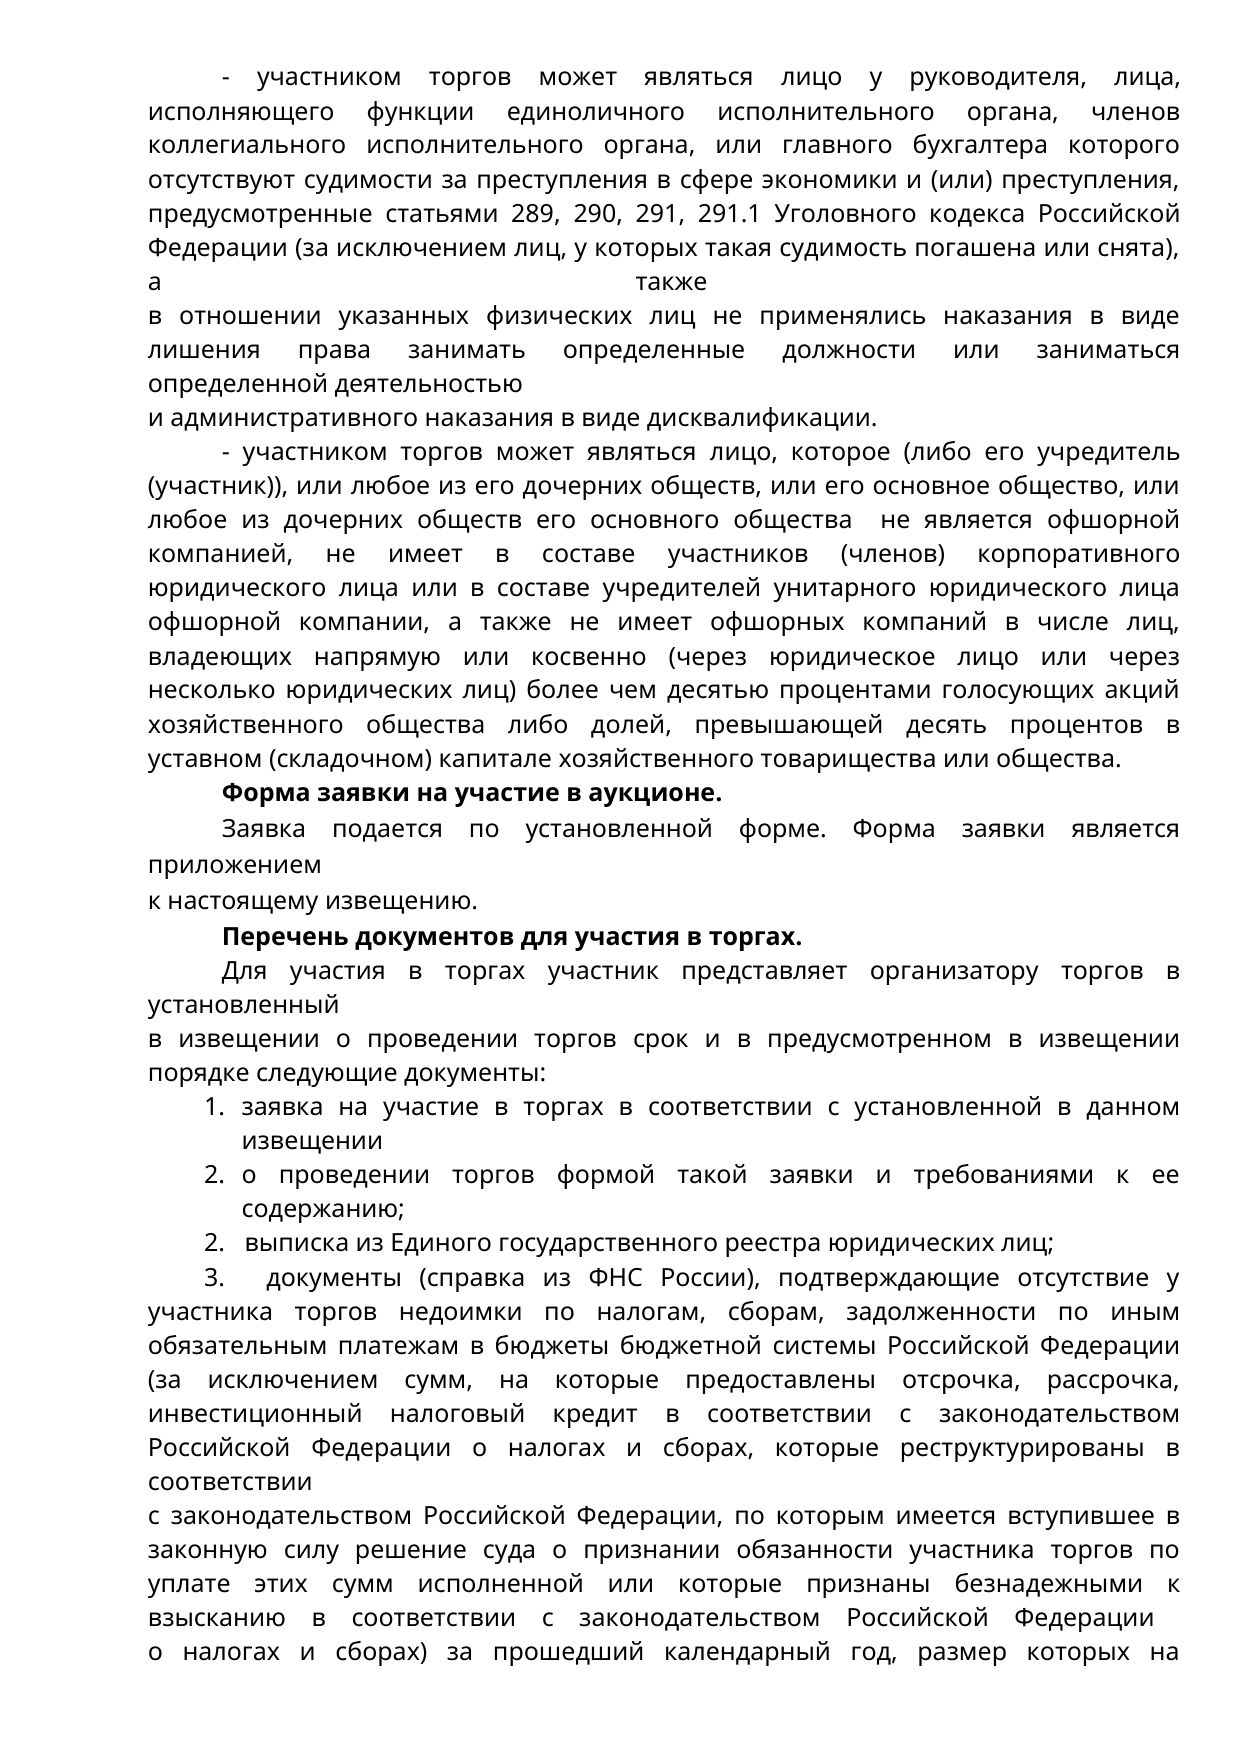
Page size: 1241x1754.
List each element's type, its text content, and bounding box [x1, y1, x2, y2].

text Заявка подается по установленной форме. Форма заявки является приложением к настоящему извещению. [148, 810, 1181, 917]
text - участником торгов может являться лицо, которое (либо его учредитель (участник)), или любое из его дочерних обществ, или его основное общество, или любое из дочерних обществ его основного общества не является офшорной компанией, не имеет в составе участников (членов) корпоративного юридического лица или в составе учредителей унитарного юридического лица офшорной компании, а также не имеет офшорных компаний в числе лиц, владеющих напрямую или косвенно (через юридическое лицо или через несколько юридических лиц) более чем десятью процентами голосующих акций хозяйственного общества либо долей, превышающей десять процентов в уставном (складочном) капитале хозяйственного товарищества или общества. [148, 434, 1181, 774]
text 2. выписка из Единого государственного реестра юридических лиц; [148, 1225, 1181, 1259]
text - участником торгов может являться лицо у руководителя, лица, исполняющего функции единоличного исполнительного органа, членов коллегиального исполнительного органа, или главного бухгалтера которого отсутствуют судимости за преступления в сфере экономики и (или) преступления, предусмотренные статьями 289, 290, 291, 291.1 Уголовного кодекса Российской Федерации (за исключением лиц, у которых такая судимость погашена или снята), а также в отношении указанных физических лиц не применялись наказания в виде лишения права занимать определенные должности или заниматься определенной деятельностью [148, 59, 1181, 400]
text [148, 1259, 1181, 1668]
text Перечень документов для участия в торгах. [148, 918, 1181, 953]
text и административного наказания в виде дисквалификации. [148, 400, 1181, 434]
list о проведении торгов формой такой заявки и требованиями к ее содержанию; [204, 1157, 1181, 1225]
text Для участия в торгах участник представляет организатору торгов в установленный в извещении о проведении торгов срок и в предусмотренном в извещении порядке следующие документы: [148, 953, 1181, 1089]
list заявка на участие в торгах в соответствии с установленной в данном извещении [204, 1089, 1181, 1157]
text Форма заявки на участие в аукционе. [148, 774, 1181, 808]
